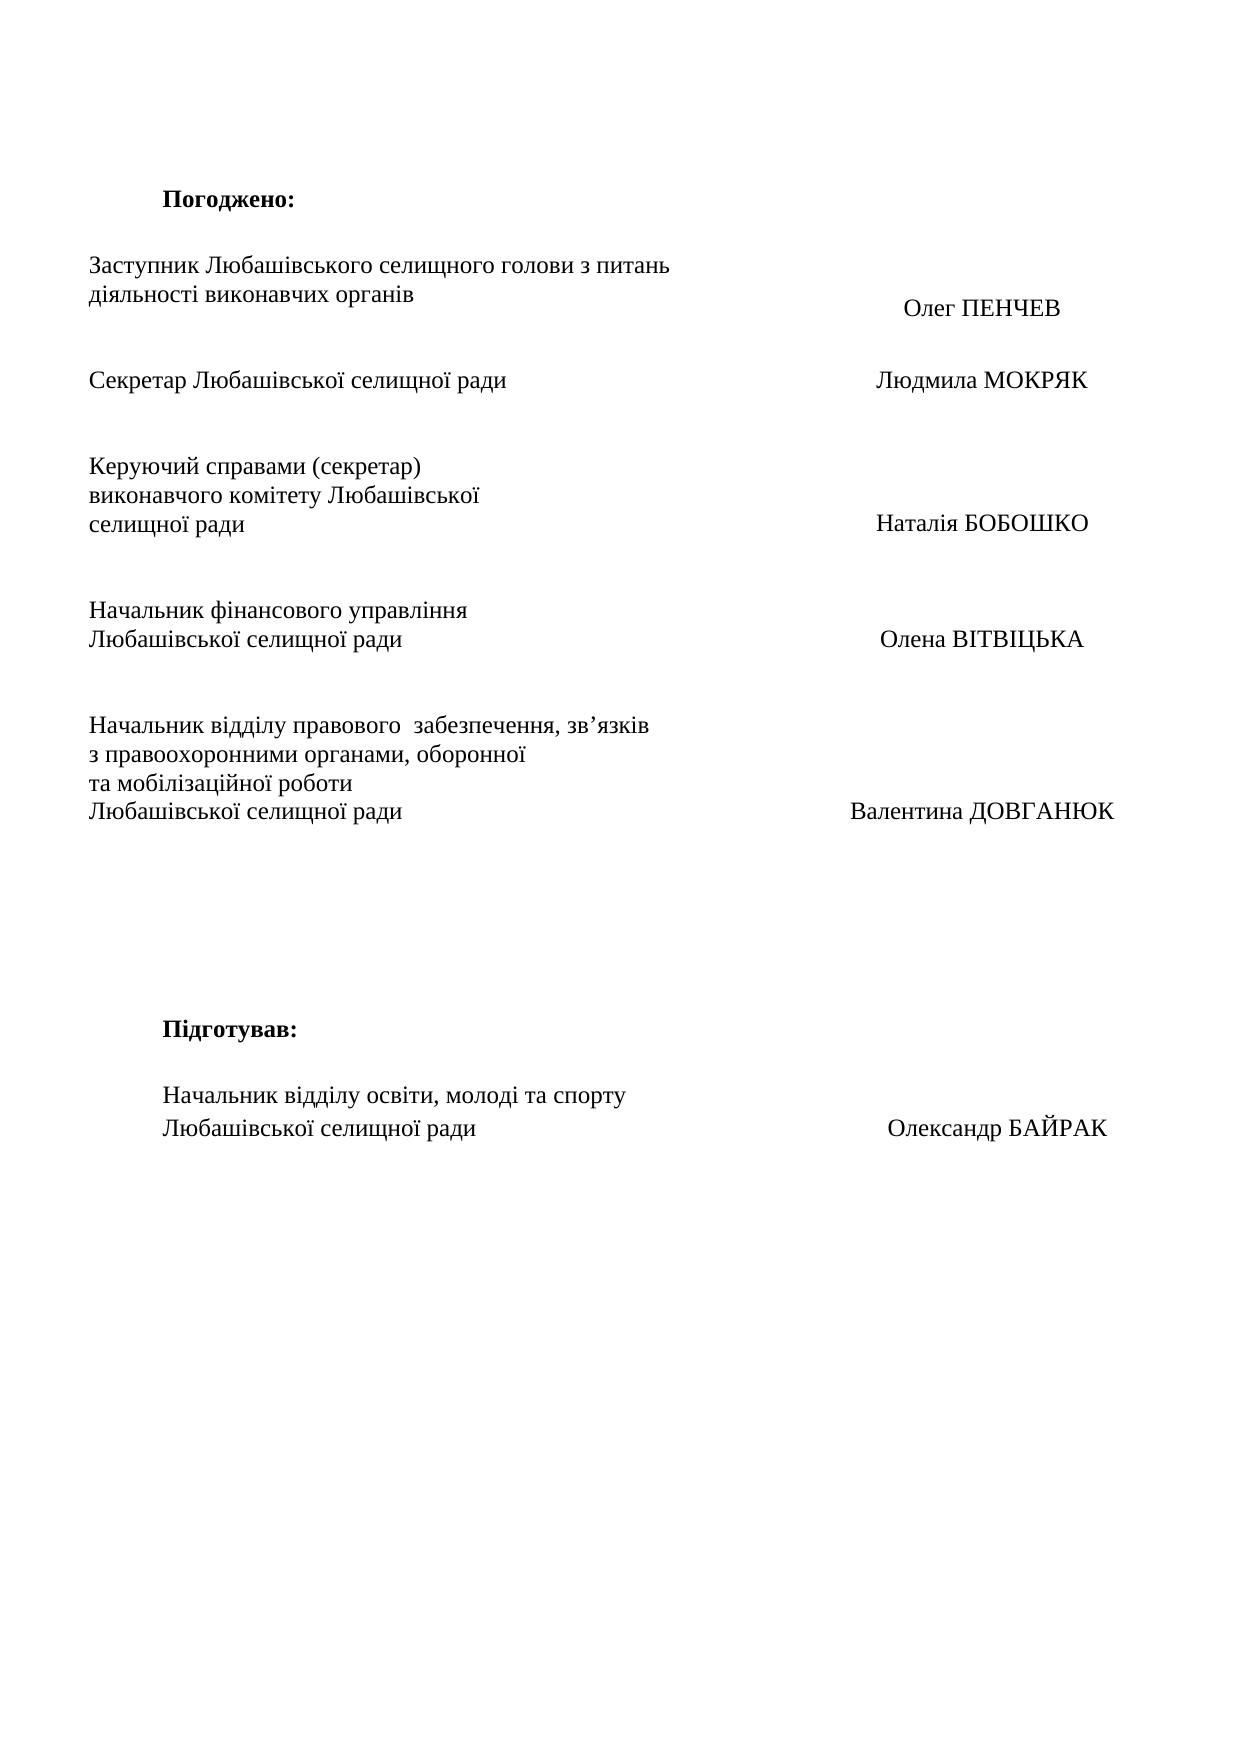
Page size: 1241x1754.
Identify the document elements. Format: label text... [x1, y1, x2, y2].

table_header Заступник Любашівського селищного голови з питань діяльності виконавчих органів [78, 250, 827, 365]
table_cell Секретар Любашівської селищної ради Керуючий справами (секретар) виконавчого комітету Любашівської селищної ради [78, 365, 827, 595]
table_cell Людмила МОКРЯК Наталія БОБОШКО [827, 365, 1137, 595]
text Начальник відділу освіти, молоді та спорту [162, 1080, 1122, 1109]
table_cell Олена ВІТВІЦЬКА [827, 595, 1137, 710]
text Підготував: [162, 1014, 1122, 1043]
table_header Олег ПЕНЧЕВ [827, 250, 1137, 365]
text Любашівської селищної ради Олександр БАЙРАК [162, 1113, 1122, 1142]
text Погоджено: [162, 184, 1122, 213]
table_cell Начальник фінансового управління Любашівської селищної ради [78, 595, 827, 710]
table_cell Начальник відділу правового забезпечення, зв’язків з правоохоронними органами, оборонної та мобілізаційної роботи Любашівської селищної ради [78, 710, 827, 883]
table_cell Валентина ДОВГАНЮК [827, 710, 1137, 883]
